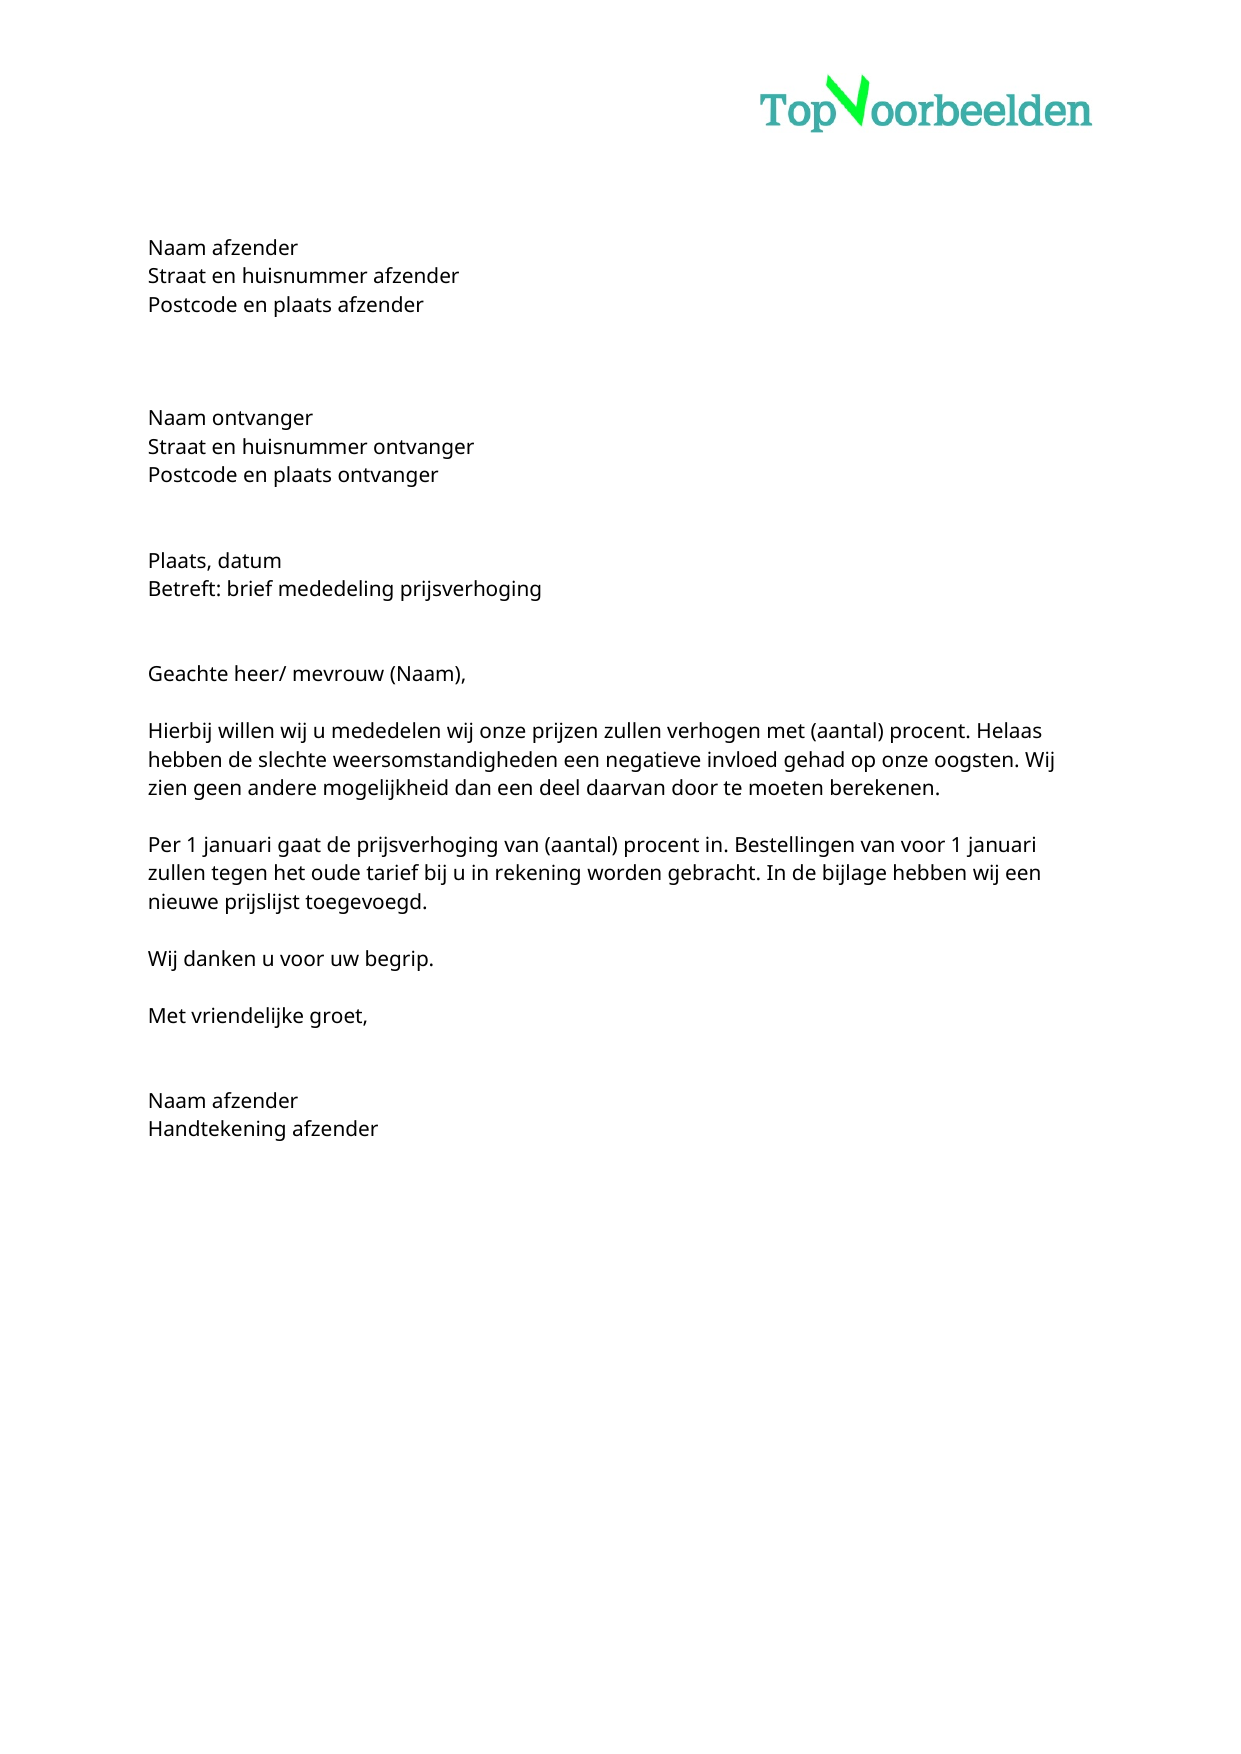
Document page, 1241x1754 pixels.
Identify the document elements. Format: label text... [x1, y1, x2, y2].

text Handtekening afzender [148, 1114, 1093, 1143]
text Plaats, datum [148, 546, 1093, 574]
text Betreft: brief mededeling prijsverhoging [148, 574, 1093, 603]
picture [759, 73, 1093, 133]
text Hierbij willen wij u mededelen wij onze prijzen zullen verhogen met (aantal) procent. Helaas hebben de slechte weersomstandigheden een negatieve invloed gehad op onze oogsten. Wij zien geen andere mogelijkheid dan een deel daarvan door te moeten berekenen. [148, 716, 1093, 802]
text Naam ontvanger [148, 403, 1093, 432]
text Postcode en plaats afzender [148, 290, 1093, 318]
text Per 1 januari gaat de prijsverhoging van (aantal) procent in. Bestellingen van voor 1 januari zullen tegen het oude tarief bij u in rekening worden gebracht. In de bijlage hebben wij een nieuwe prijslijst toegevoegd. [148, 830, 1093, 915]
text Naam afzender [148, 233, 1093, 261]
text Wij danken u voor uw begrip. [148, 944, 1093, 972]
text Naam afzender [148, 1086, 1093, 1114]
text Straat en huisnummer ontvanger [148, 432, 1093, 460]
text Postcode en plaats ontvanger [148, 460, 1093, 489]
text Met vriendelijke groet, [148, 1001, 1093, 1029]
text Geachte heer/ mevrouw (Naam), [148, 659, 1093, 688]
text Straat en huisnummer afzender [148, 261, 1093, 290]
